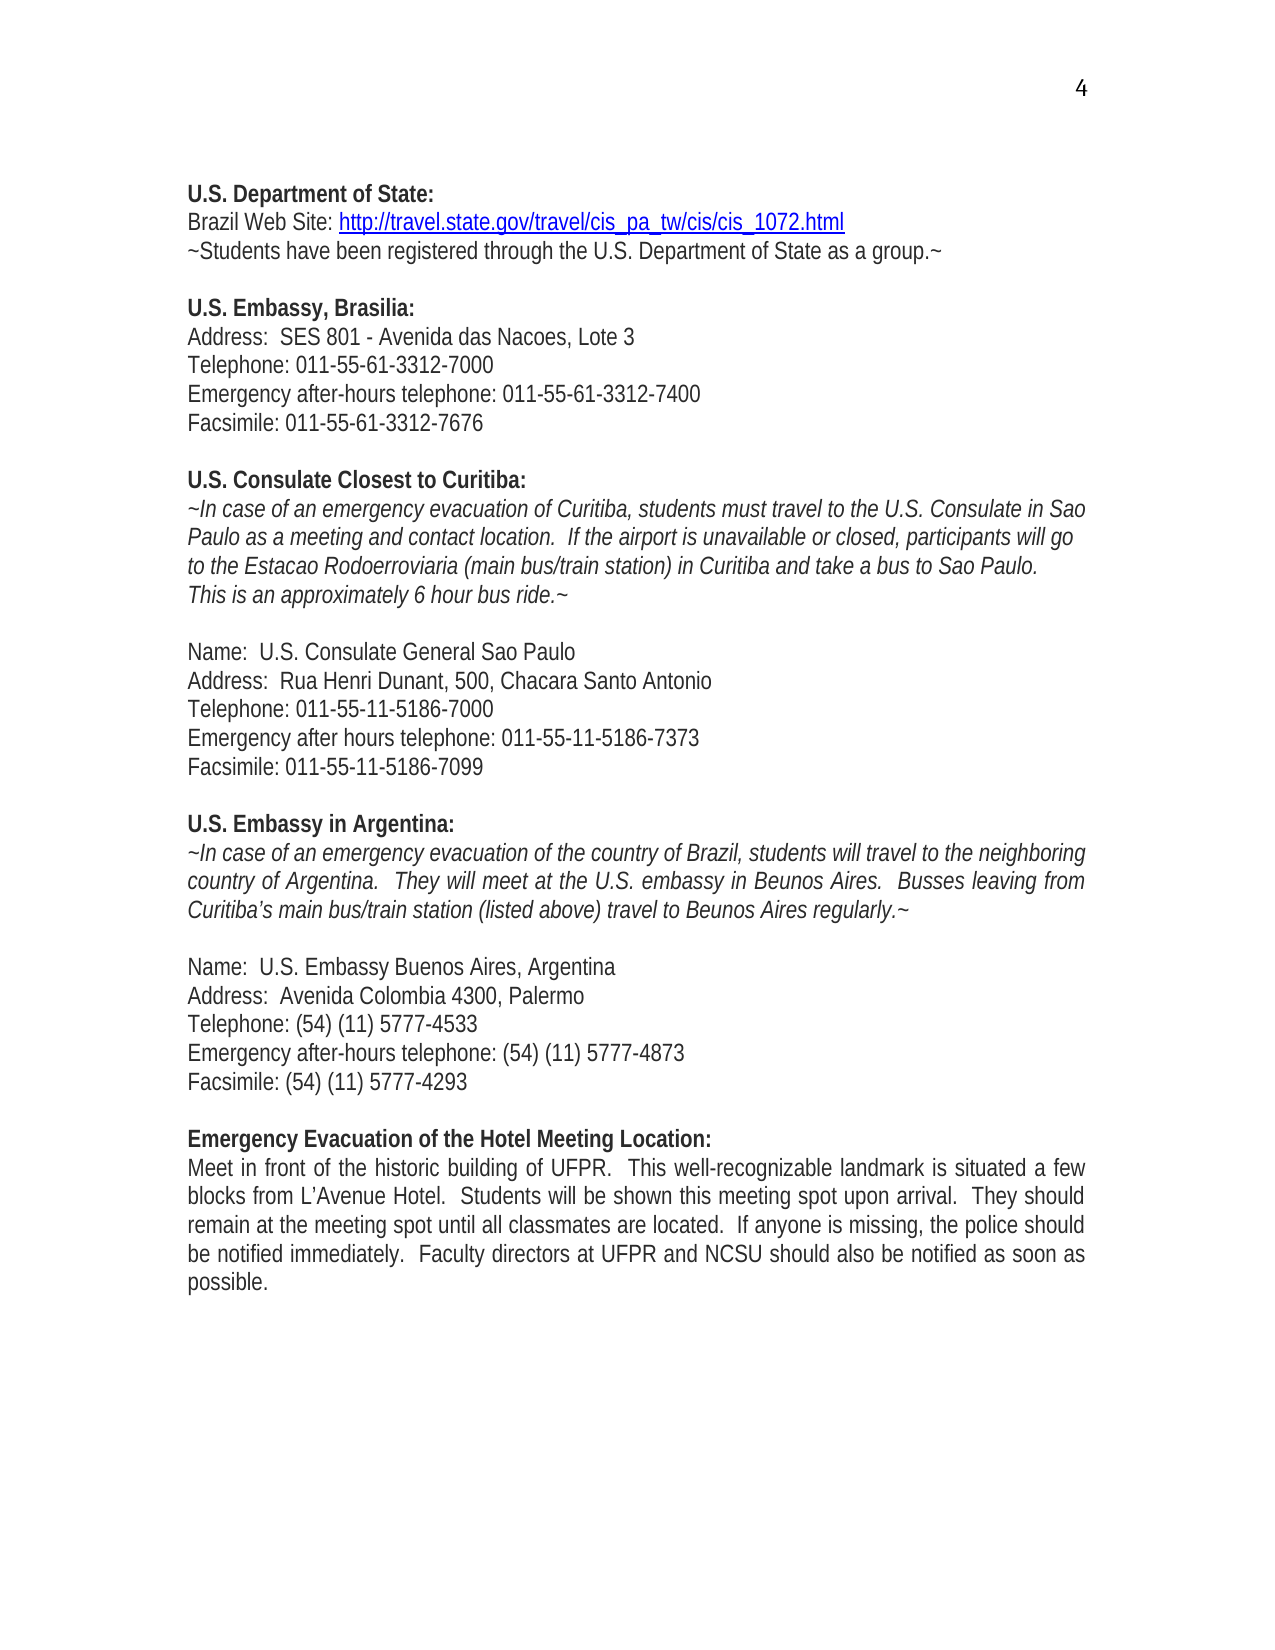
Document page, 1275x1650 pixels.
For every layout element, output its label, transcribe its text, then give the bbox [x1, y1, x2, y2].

text U.S. Embassy, Brasilia: [187, 293, 1087, 322]
text Brazil Web Site: http://travel.state.gov/travel/cis_pa_tw/cis/cis_1072.html [187, 207, 1087, 236]
text Name: U.S. Consulate General Sao Paulo [187, 637, 1087, 666]
text Address: SES 801 - Avenida das Nacoes, Lote 3 [187, 322, 1087, 351]
text Emergency after-hours telephone: (54) (11) 5777-4873 [187, 1038, 1087, 1067]
text Telephone: 011-55-11-5186-7000 [187, 694, 1087, 723]
text Address: Rua Henri Dunant, 500, Chacara Santo Antonio [187, 666, 1087, 694]
text Name: U.S. Embassy Buenos Aires, Argentina [187, 952, 1087, 981]
text ~In case of an emergency evacuation of the country of Brazil, students will travel to the neighboring country of Argentina. They will meet at the U.S. embassy in Beunos Aires. Busses leaving from Curitiba’s main bus/train station (listed above) travel to Beunos Aires regularly.~ [187, 837, 1087, 923]
text Telephone: (54) (11) 5777-4533 [187, 1009, 1087, 1038]
text U.S. Department of State: [187, 179, 1087, 207]
text Facsimile: (54) (11) 5777-4293 [187, 1067, 1087, 1095]
text Emergency after hours telephone: 011-55-11-5186-7373 [187, 723, 1087, 752]
text ~In case of an emergency evacuation of Curitiba, students must travel to the U.S. Consulate in Sao Paulo as a meeting and contact location. If the airport is unavailable or closed, participants will go to the Estacao Rodoerroviaria (main bus/train station) in Curitiba and take a bus to Sao Paulo. This is an approximately 6 hour bus ride.~ [187, 494, 1087, 608]
text Emergency after-hours telephone: 011-55-61-3312-7400 [187, 379, 1087, 408]
text Emergency Evacuation of the Hotel Meeting Location: [187, 1124, 1087, 1153]
text Meet in front of the historic building of UFPR. This well-recognizable landmark is situated a few blocks from L’Avenue Hotel. Students will be shown this meeting spot upon arrival. They should remain at the meeting spot until all classmates are located. If anyone is missing, the police should be notified immediately. Faculty directors at UFPR and NCSU should also be notified as soon as possible. [187, 1153, 1087, 1296]
text Telephone: 011-55-61-3312-7000 [187, 351, 1087, 379]
text Address: Avenida Colombia 4300, Palermo [187, 981, 1087, 1009]
text U.S. Embassy in Argentina: [187, 809, 1087, 837]
text ~Students have been registered through the U.S. Department of State as a group.~ [187, 236, 1087, 264]
text Facsimile: 011-55-11-5186-7099 [187, 752, 1087, 780]
text U.S. Consulate Closest to Curitiba: [187, 465, 1087, 494]
text Facsimile: 011-55-61-3312-7676 [187, 408, 1087, 436]
